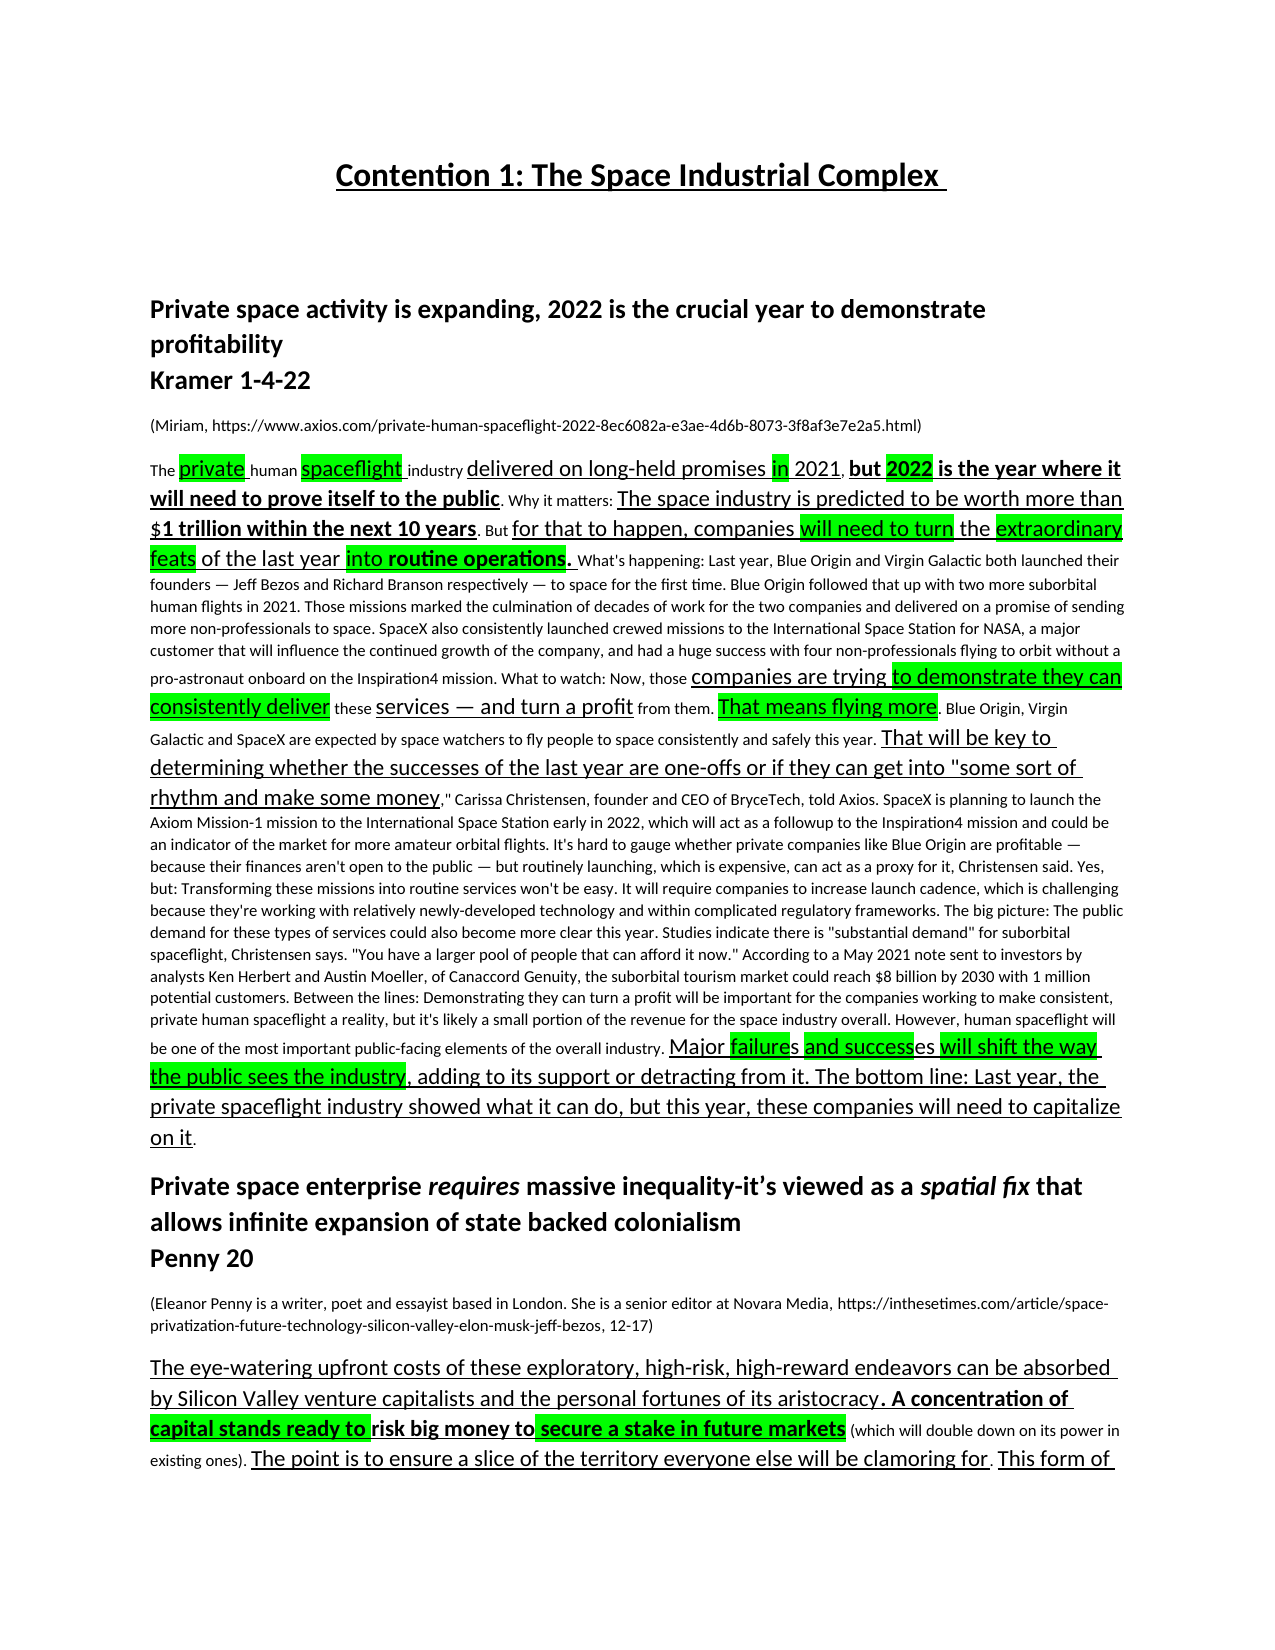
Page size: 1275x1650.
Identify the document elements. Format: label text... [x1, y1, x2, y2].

text Penny 20 [150, 1241, 1125, 1274]
subtitle Contention 1: The Space Industrial Complex [150, 154, 1125, 195]
text Private space enterprise requires massive inequality-it’s viewed as a spatial fix that allows infinite expansion of state backed colonialism [150, 1169, 1125, 1238]
text (Miriam, https://www.axios.com/private-human-spaceflight-2022-8ec6082a-e3ae-4d6b-8073-3f8af3e7e2a5.html) [150, 415, 1125, 436]
text (Eleanor Penny is a writer, poet and essayist based in London. She is a senior editor at Novara Media, https://inthesetimes.com/article/space-privatization-future-technology-silicon-valley-elon-musk-jeff-bezos, 12-17) [150, 1293, 1125, 1335]
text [150, 1353, 1125, 1472]
text Kramer 1-4-22 [150, 363, 1125, 396]
text The private human spaceflight industry delivered on long-held promises in 2021, but 2022 is the year where it will need to prove itself to the public. Why it matters: The space industry is predicted to be worth more than $1 trillion within the next 10 years. But for that to happen, companies will need to turn the extraordinary feats of the last year into routine operations. What's happening: Last year, Blue Origin and Virgin Galactic both launched their founders — Jeff Bezos and Richard Branson respectively — to space for the first time. Blue Origin followed that up with two more suborbital human flights in 2021. Those missions marked the culmination of decades of work for the two companies and delivered on a promise of sending more non-professionals to space. SpaceX also consistently launched crewed missions to the International Space Station for NASA, a major customer that will influence the continued growth of the company, and had a huge success with four non-professionals flying to orbit without a pro-astronaut onboard on the Inspiration4 mission. What to watch: Now, those companies are trying to demonstrate they can consistently deliver these services — and turn a profit from them. That means flying more. Blue Origin, Virgin Galactic and SpaceX are expected by space watchers to fly people to space consistently and safely this year. That will be key to determining whether the successes of the last year are one-offs or if they can get into "some sort of rhythm and make some money," Carissa Christensen, founder and CEO of BryceTech, told Axios. SpaceX is planning to launch the Axiom Mission-1 mission to the International Space Station early in 2022, which will act as a followup to the Inspiration4 mission and could be an indicator of the market for more amateur orbital flights. It's hard to gauge whether private companies like Blue Origin are profitable — because their finances aren't open to the public — but routinely launching, which is expensive, can act as a proxy for it, Christensen said. Yes, but: Transforming these missions into routine services won't be easy. It will require companies to increase launch cadence, which is challenging because they're working with relatively newly-developed technology and within complicated regulatory frameworks. The big picture: The public demand for these types of services could also become more clear this year. Studies indicate there is "substantial demand" for suborbital spaceflight, Christensen says. "You have a larger pool of people that can afford it now." According to a May 2021 note sent to investors by analysts Ken Herbert and Austin Moeller, of Canaccord Genuity, the suborbital tourism market could reach $8 billion by 2030 with 1 million potential customers. Between the lines: Demonstrating they can turn a profit will be important for the companies working to make consistent, private human spaceflight a reality, but it's likely a small portion of the revenue for the space industry overall. However, human spaceflight will be one of the most important public-facing elements of the overall industry. Major failures and successes will shift the way the public sees the industry, adding to its support or detracting from it. The bottom line: Last year, the private spaceflight industry showed what it can do, but this year, these companies will need to capitalize on it. [150, 454, 1125, 1151]
subtitle Private space activity is expanding, 2022 is the crucial year to demonstrate profitability [150, 292, 1125, 361]
